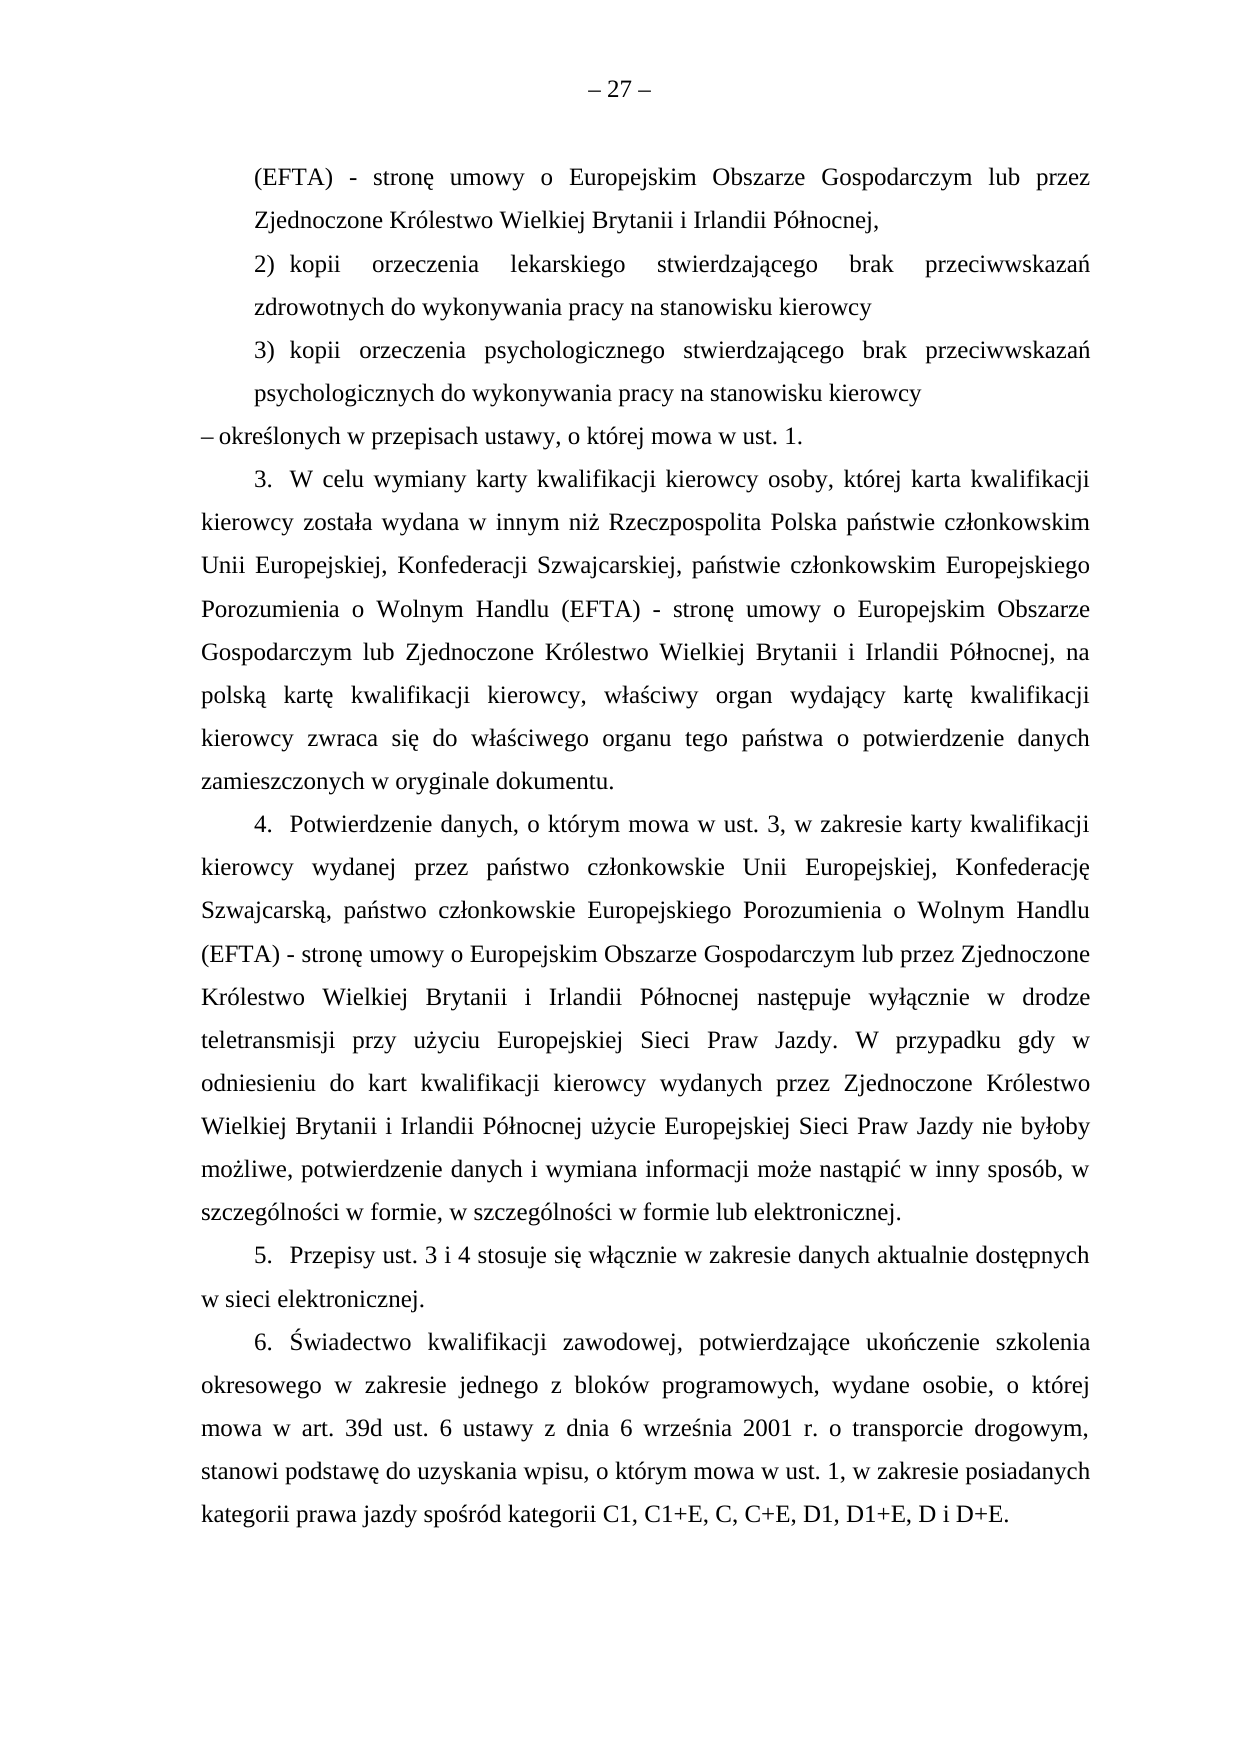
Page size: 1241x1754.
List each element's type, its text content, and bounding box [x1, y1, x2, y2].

text – określonych w przepisach ustawy, o której mowa w ust. 1. [201, 421, 1091, 450]
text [254, 162, 1091, 234]
text 5. Przepisy ust. 3 i 4 stosuje się włącznie w zakresie danych aktualnie dostępnych w sieci elektronicznej. [201, 1241, 1091, 1312]
text 2) kopii orzeczenia lekarskiego stwierdzającego brak przeciwwskazań zdrowotnych do wykonywania pracy na stanowisku kierowcy [254, 249, 1091, 321]
text 3) kopii orzeczenia psychologicznego stwierdzającego brak przeciwwskazań psychologicznych do wykonywania pracy na stanowisku kierowcy [254, 335, 1091, 407]
text 6. Świadectwo kwalifikacji zawodowej, potwierdzające ukończenie szkolenia okresowego w zakresie jednego z bloków programowych, wydane osobie, o której mowa w art. 39d ust. 6 ustawy z dnia 6 września 2001 r. o transporcie drogowym, stanowi podstawę do uzyskania wpisu, o którym mowa w ust. 1, w zakresie posiadanych kategorii prawa jazdy spośród kategorii C1, C1+E, C, C+E, D1, D1+E, D i D+E. [201, 1327, 1091, 1528]
text 3. W celu wymiany karty kwalifikacji kierowcy osoby, której karta kwalifikacji kierowcy została wydana w innym niż Rzeczpospolita Polska państwie członkowskim Unii Europejskiej, Konfederacji Szwajcarskiej, państwie członkowskim Europejskiego Porozumienia o Wolnym Handlu (EFTA) - stronę umowy o Europejskim Obszarze Gospodarczym lub Zjednoczone Królestwo Wielkiej Brytanii i Irlandii Północnej, na polską kartę kwalifikacji kierowcy, właściwy organ wydający kartę kwalifikacji kierowcy zwraca się do właściwego organu tego państwa o potwierdzenie danych zamieszczonych w oryginale dokumentu. [201, 464, 1091, 795]
text 4. Potwierdzenie danych, o którym mowa w ust. 3, w zakresie karty kwalifikacji kierowcy wydanej przez państwo członkowskie Unii Europejskiej, Konfederację Szwajcarską, państwo członkowskie Europejskiego Porozumienia o Wolnym Handlu (EFTA) - stronę umowy o Europejskim Obszarze Gospodarczym lub przez Zjednoczone Królestwo Wielkiej Brytanii i Irlandii Północnej następuje wyłącznie w drodze teletransmisji przy użyciu Europejskiej Sieci Praw Jazdy. W przypadku gdy w odniesieniu do kart kwalifikacji kierowcy wydanych przez Zjednoczone Królestwo Wielkiej Brytanii i Irlandii Północnej użycie Europejskiej Sieci Praw Jazdy nie byłoby możliwe, potwierdzenie danych i wymiana informacji może nastąpić w inny sposób, w szczególności w formie, w szczególności w formie lub elektronicznej. [201, 809, 1091, 1226]
